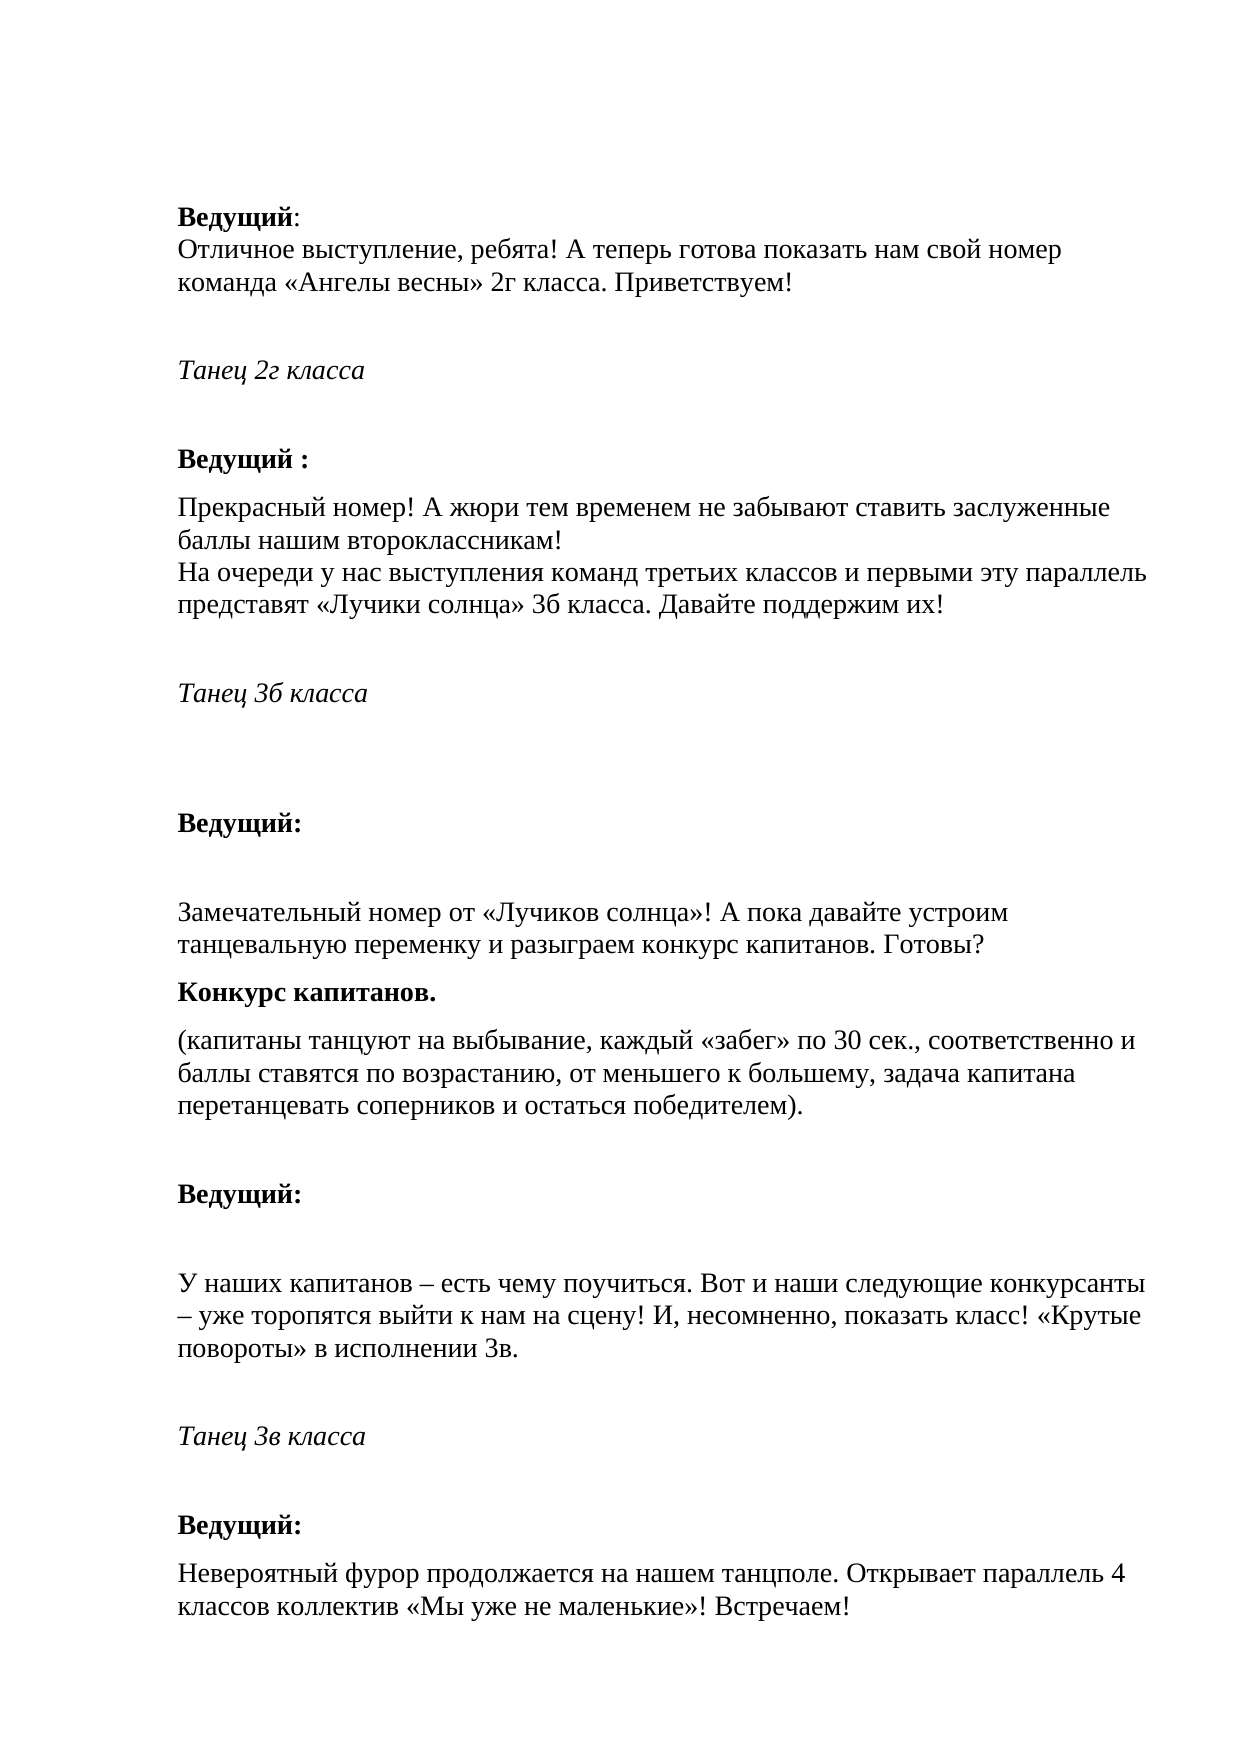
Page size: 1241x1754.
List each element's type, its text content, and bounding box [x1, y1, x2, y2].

text Прекрасный номер! А жюри тем временем не забывают ставить заслуженные баллы нашим второклассникам! На очереди у нас выступления команд третьих классов и первыми эту параллель представят «Лучики солнца» 3б класса. Давайте поддержим их! [177, 490, 1152, 620]
text Ведущий: [177, 806, 1152, 838]
text Ведущий: [177, 1177, 1152, 1209]
text Ведущий: Отличное выступление, ребята! А теперь готова показать нам свой номер команда «Ангелы весны» 2г класса. Приветствуем! [177, 200, 1152, 297]
text Замечательный номер от «Лучиков солнца»! А пока давайте устроим танцевальную переменку и разыграем конкурс капитанов. Готовы? [177, 895, 1152, 960]
text Танец 3б класса [177, 676, 1152, 709]
text Ведущий : [177, 442, 1152, 475]
text У наших капитанов – есть чему поучиться. Вот и наши следующие конкурсанты – уже торопятся выйти к нам на сцену! И, несомненно, показать класс! «Крутые повороты» в исполнении 3в. [177, 1266, 1152, 1363]
text Ведущий: [177, 1508, 1152, 1541]
text (капитаны танцуют на выбывание, каждый «забег» по 30 сек., соответственно и баллы ставятся по возрастанию, от меньшего к большему, задача капитана перетанцевать соперников и остаться победителем). [177, 1023, 1152, 1121]
text Танец 2г класса [177, 353, 1152, 386]
text Невероятный фурор продолжается на нашем танцполе. Открывает параллель 4 классов коллектив «Мы уже не маленькие»! Встречаем! [177, 1556, 1152, 1621]
text Конкурс капитанов. [177, 975, 1152, 1008]
text Танец 3в класса [177, 1419, 1152, 1452]
